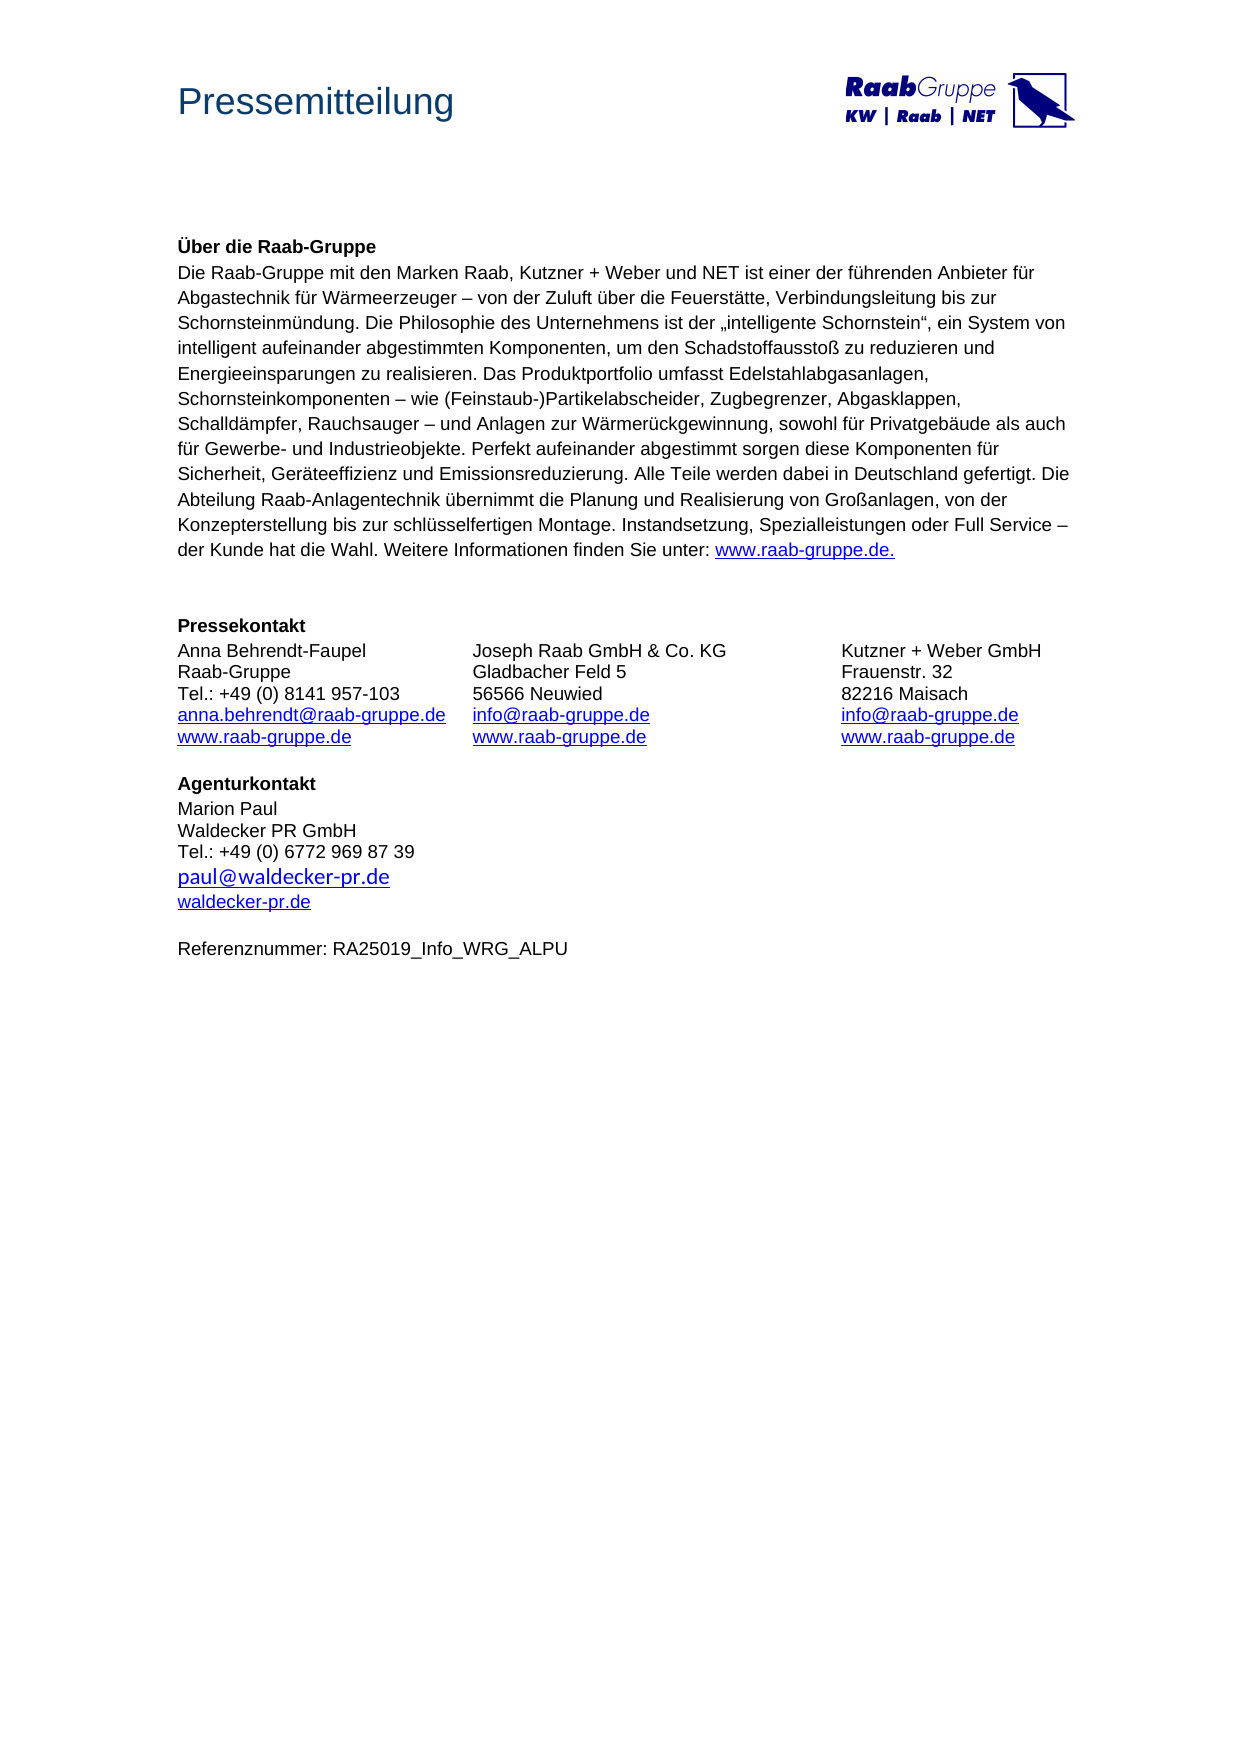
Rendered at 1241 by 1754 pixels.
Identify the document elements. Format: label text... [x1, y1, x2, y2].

picture [845, 73, 1075, 128]
text Über die Raab-Gruppe [177, 236, 1075, 258]
text waldecker-pr.de [177, 891, 1075, 912]
text Anna Behrendt-Faupel Joseph Raab GmbH & Co. KG Kutzner + Weber GmbH [177, 639, 1075, 661]
text Tel.: +49 (0) 6772 969 87 39 [177, 841, 1075, 862]
text Waldecker PR GmbH [177, 819, 1075, 841]
text www.raab-gruppe.de www.raab-gruppe.de www.raab-gruppe.de [177, 726, 1075, 747]
text paul@waldecker-pr.de [177, 862, 1075, 891]
text Raab-Gruppe Gladbacher Feld 5 Frauenstr. 32 [177, 661, 1075, 683]
text Pressekontakt [177, 614, 1075, 636]
text Die Raab-Gruppe mit den Marken Raab, Kutzner + Weber und NET ist einer der führenden Anbieter für Abgastechnik für Wärmeerzeuger – von der Zuluft über die Feuerstätte, Verbindungsleitung bis zur Schornsteinmündung. Die Philosophie des Unternehmens ist der „intelligente Schornstein“, ein System von intelligent aufeinander abgestimmten Komponenten, um den Schadstoffausstoß zu reduzieren und Energieeinsparungen zu realisieren. Das Produktportfolio umfasst Edelstahlabgasanlagen, Schornsteinkomponenten – wie (Feinstaub-)Partikelabscheider, Zugbegrenzer, Abgasklappen, Schalldämpfer, Rauchsauger – und Anlagen zur Wärmerückgewinnung, sowohl für Privatgebäude als auch für Gewerbe- und Industrieobjekte. Perfekt aufeinander abgestimmt sorgen diese Komponenten für Sicherheit, Geräteeffizienz und Emissionsreduzierung. Alle Teile werden dabei in Deutschland gefertigt. Die Abteilung Raab-Anlagentechnik übernimmt die Planung und Realisierung von Großanlagen, von der Konzepterstellung bis zur schlüsselfertigen Montage. Instandsetzung, Spezialleistungen oder Full Service – der Kunde hat die Wahl. Weitere Informationen finden Sie unter: www.raab-gruppe.de. [177, 261, 1075, 560]
text Referenznummer: RA25019_Info_WRG_ALPU [177, 937, 1075, 959]
text Agenturkontakt [177, 773, 1075, 794]
text Marion Paul [177, 798, 1075, 819]
text anna.behrendt@raab-gruppe.de info@raab-gruppe.de info@raab-gruppe.de [177, 704, 1075, 726]
text Tel.: +49 (0) 8141 957-103 56566 Neuwied 82216 Maisach [177, 683, 1075, 704]
